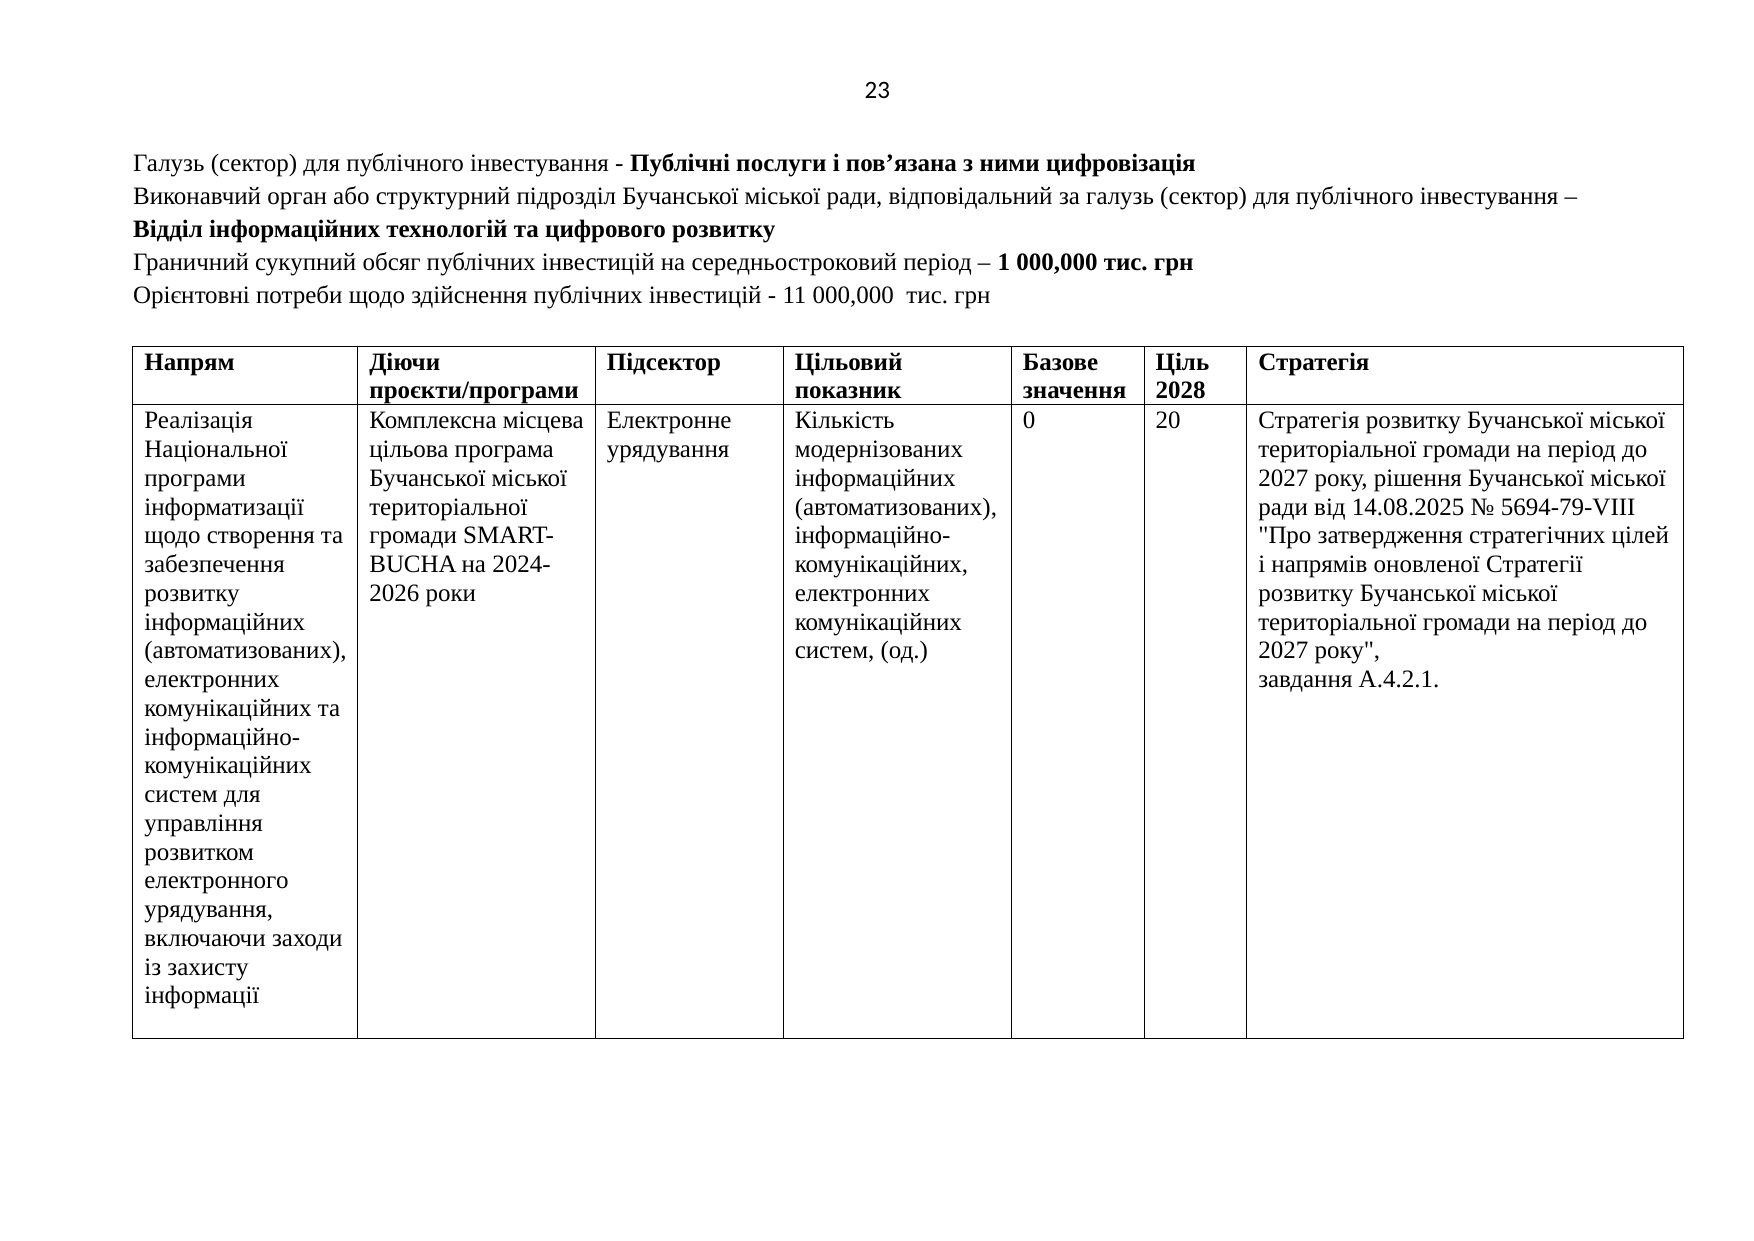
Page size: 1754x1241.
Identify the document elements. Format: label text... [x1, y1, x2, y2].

table_cell Стратегія розвитку Бучанської міської територіальної громади на період до 2027 року, рішення Бучанської міської ради від 14.08.2025 № 5694-79-VIІІ "Про затвердження стратегічних цілей і напрямів оновленої Стратегії розвитку Бучанської міської територіальної громади на період до 2027 року", завдання А.4.2.1. [1247, 405, 1683, 1038]
text Граничний сукупний обсяг публічних інвестицій на середньостроковий період – 1 000,000 тис. грн [133, 247, 1695, 276]
table_header Діючи проєкти/програми [358, 347, 595, 404]
table_cell Кількість модернізованих інформаційних (автоматизованих), інформаційно-комунікаційних, електронних комунікаційних систем, (од.) [784, 405, 1011, 1038]
table_header Цільовий показник [784, 347, 1011, 404]
table_cell 20 [1145, 405, 1246, 1038]
table_cell Реалізація Національної програми інформатизації щодо створення та забезпечення розвитку інформаційних (автоматизованих), електронних комунікаційних та інформаційно-комунікаційних систем для управління розвитком електронного урядування, включаючи заходи із захисту інформації [133, 405, 357, 1038]
text Відділ інформаційних технологій та цифрового розвитку [133, 214, 1695, 242]
table_header Напрям [133, 347, 357, 404]
table_cell 0 [1012, 405, 1144, 1038]
table_header Ціль 2028 [1145, 347, 1246, 404]
table_cell Електронне урядування [596, 405, 783, 1038]
table_cell Комплексна місцева цільова програма Бучанської міської територіальної громади SMART-BUCHA на 2024-2026 роки [358, 405, 595, 1038]
text Орієнтовні потреби щодо здійснення публічних інвестицій - 11 000,000 тис. грн [133, 280, 1695, 308]
table_header Підсектор [596, 347, 783, 404]
text Галузь (сектор) для публічного інвестування - Публічні послуги і повʼязана з ними цифровізація [133, 148, 1695, 176]
table_header Стратегія [1247, 347, 1683, 404]
text Виконавчий орган або структурний підрозділ Бучанської міської ради, відповідальний за галузь (сектор) для публічного інвестування – [133, 181, 1695, 209]
table_header Базове значення [1012, 347, 1144, 404]
